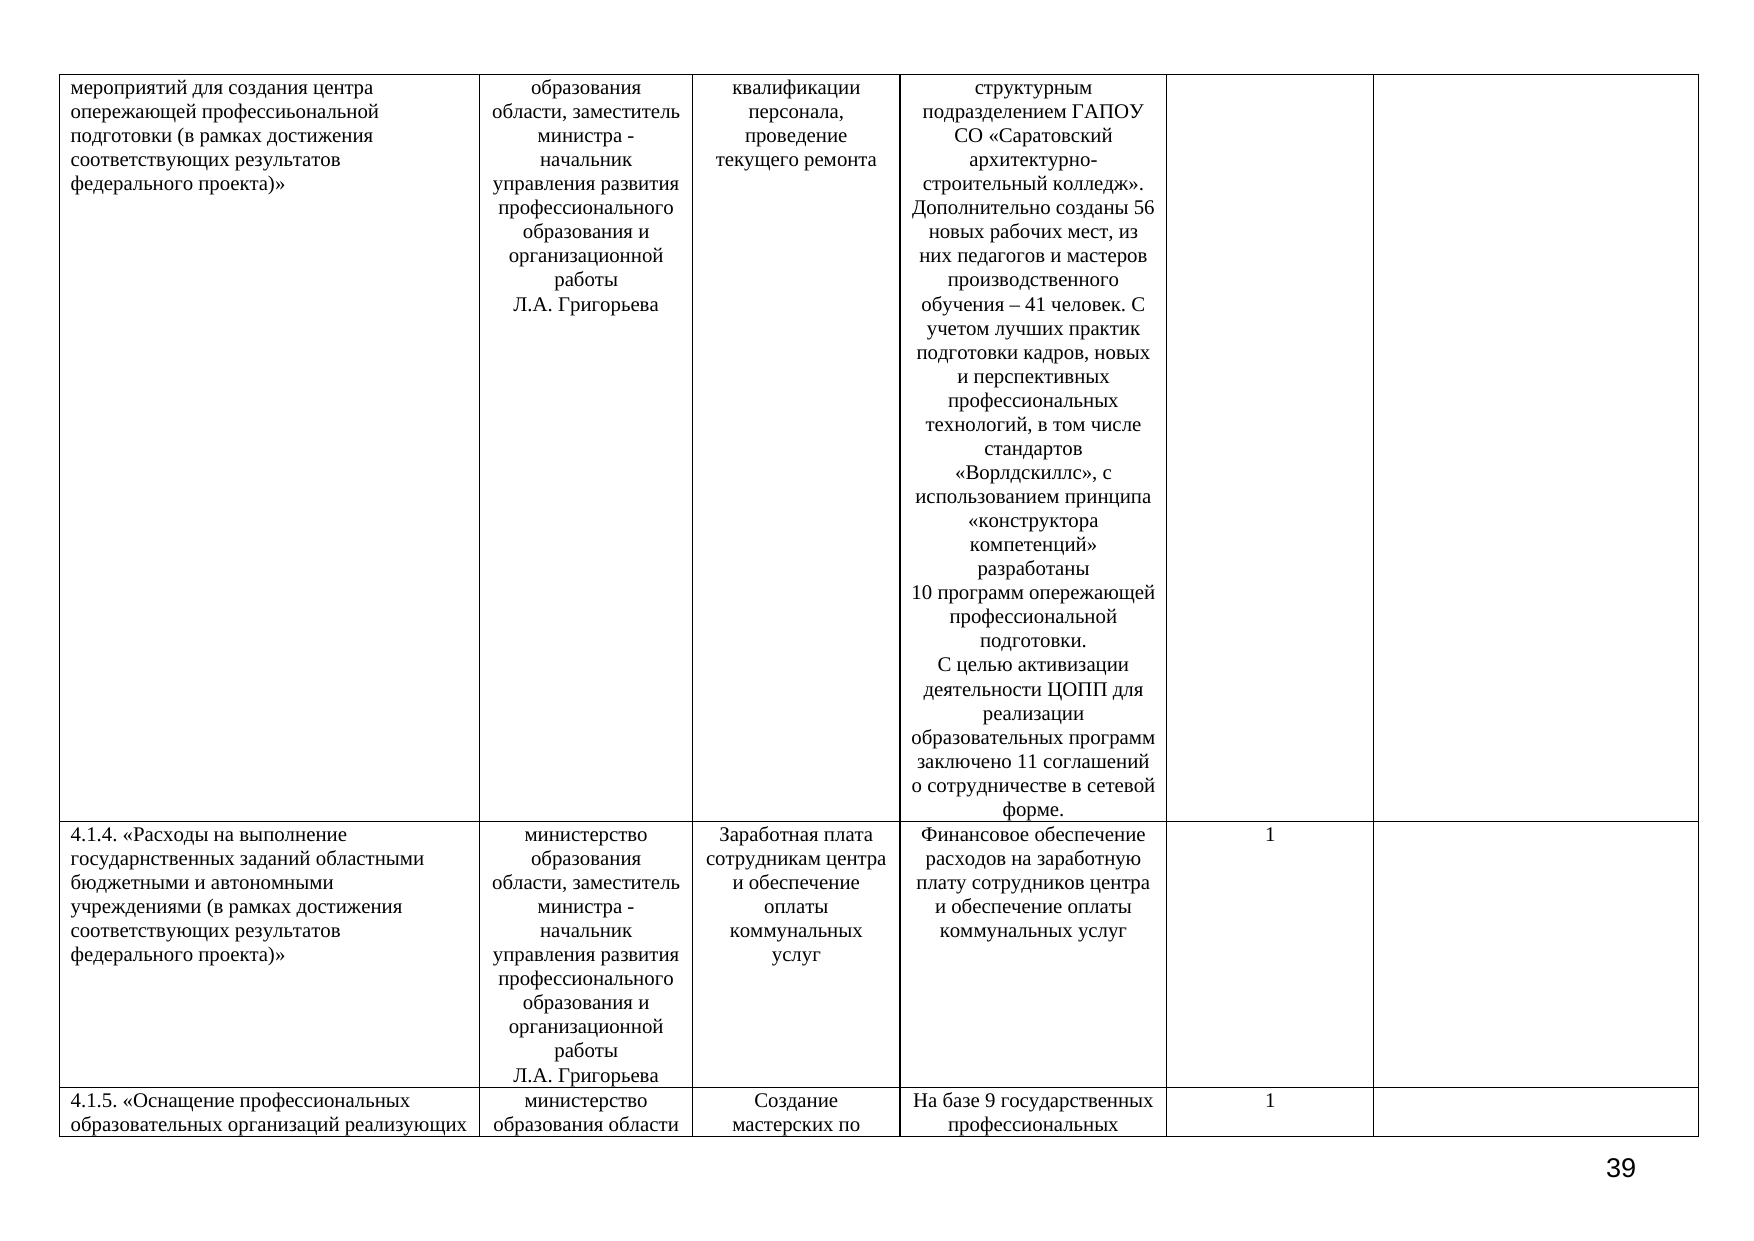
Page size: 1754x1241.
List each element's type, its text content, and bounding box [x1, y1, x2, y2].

table_cell 1 [1167, 75, 1373, 821]
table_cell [480, 75, 692, 821]
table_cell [693, 1088, 899, 1136]
table_cell [1374, 1088, 1698, 1136]
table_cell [60, 75, 479, 821]
table_cell [1374, 75, 1698, 821]
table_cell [480, 1088, 692, 1136]
table_cell 4.1.4. «Расходы на выполнение государнственных заданий областными бюджетными и автономными учреждениями (в рамках достижения соответствующих результатов федерального проекта)» [60, 822, 479, 1087]
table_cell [60, 1088, 479, 1136]
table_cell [693, 75, 899, 821]
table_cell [901, 1088, 1166, 1136]
table_cell [1374, 822, 1698, 1087]
table_cell Заработная плата сотрудникам центра и обеспечение оплаты коммунальных услуг [693, 822, 899, 1087]
table_cell 1 [1167, 1088, 1373, 1136]
table_cell Финансовое обеспечение расходов на заработную плату сотрудников центра и обеспечение оплаты коммунальных услуг [901, 822, 1166, 1087]
table_cell 1 [1167, 822, 1373, 1087]
